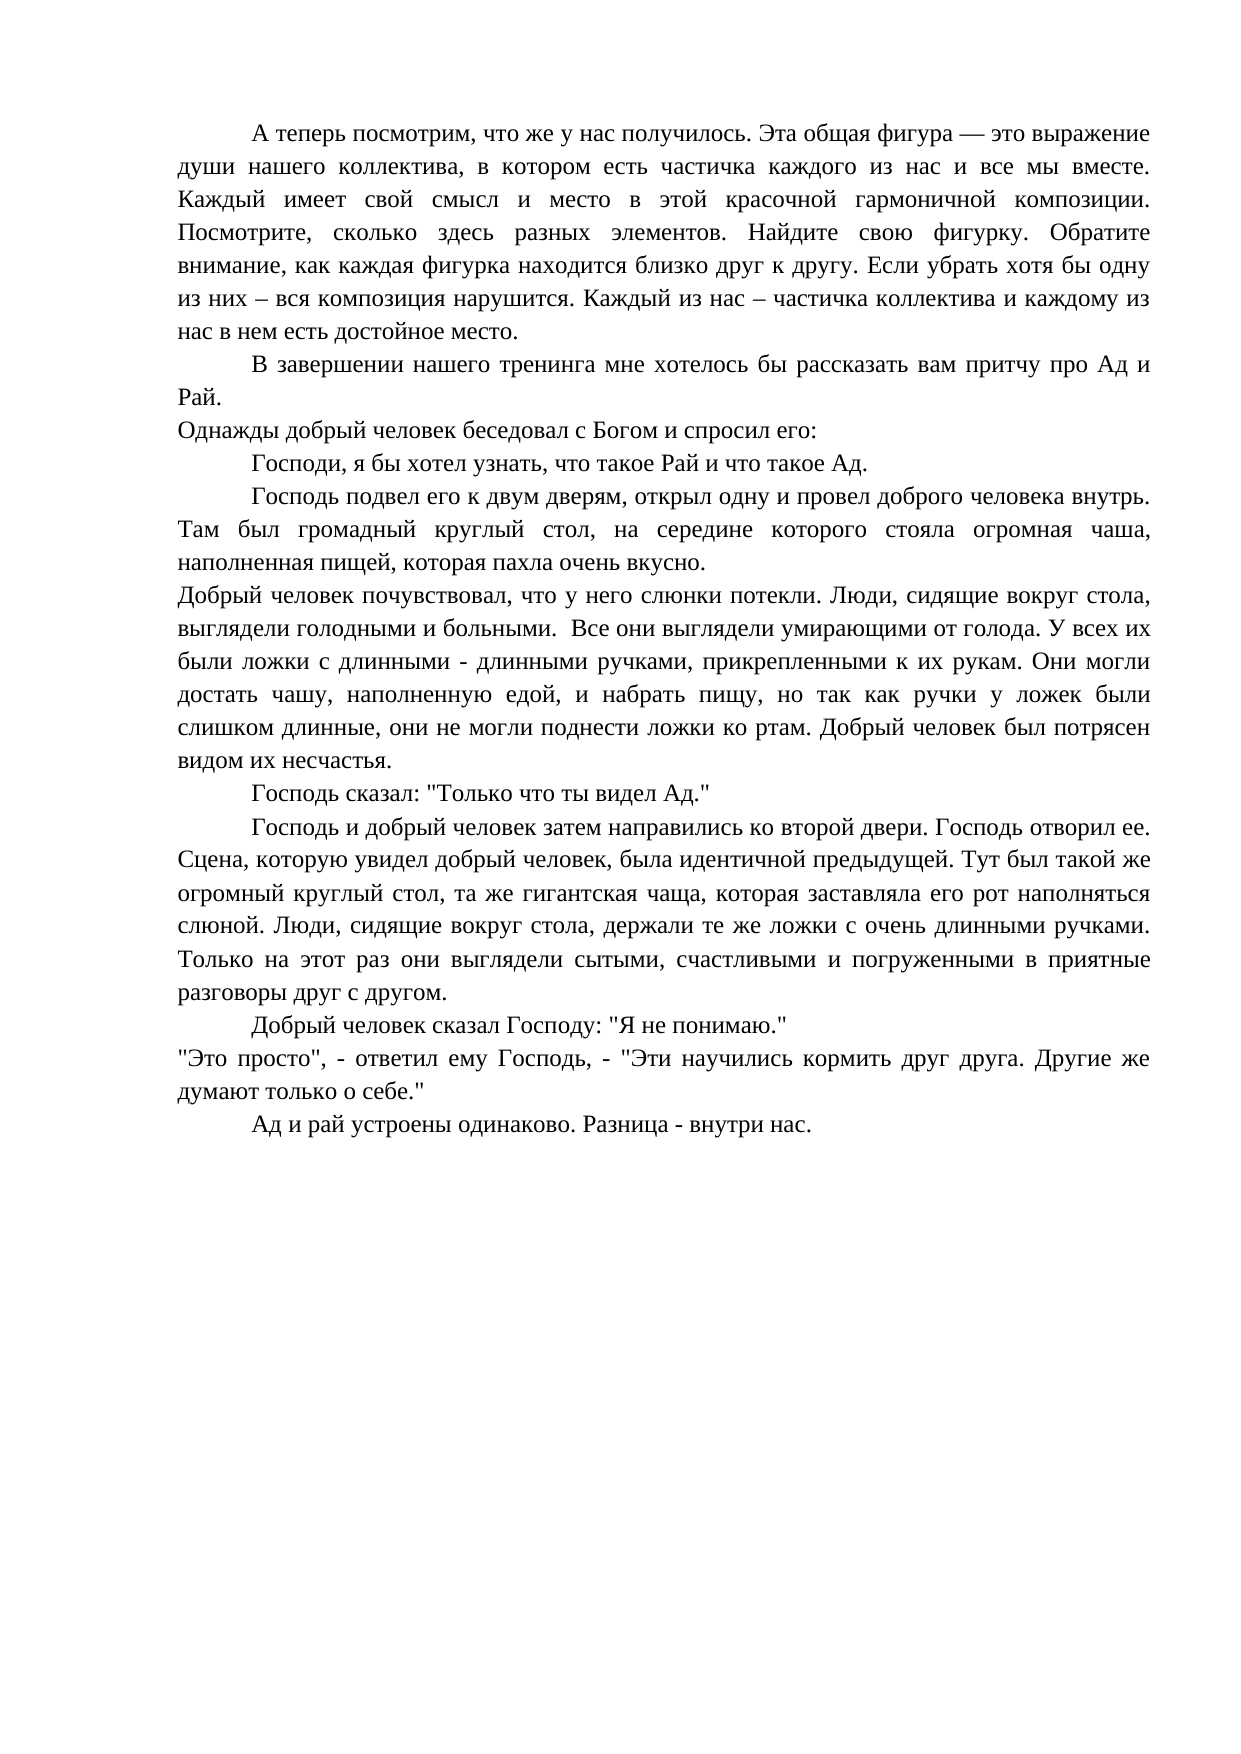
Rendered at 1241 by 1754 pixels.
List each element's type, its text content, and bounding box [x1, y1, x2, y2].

text Однажды добрый человек беседовал с Богом и спросил его: [177, 415, 1152, 444]
text В завершении нашего тренинга мне хотелось бы рассказать вам притчу про Ад и Рай. [177, 349, 1152, 411]
text А теперь посмотрим, что же у нас получилось. Эта общая фигура — это выражение души нашего коллектива, в котором есть частичка каждого из нас и все мы вместе. Каждый имеет свой смысл и место в этой красочной гармоничной композиции. Посмотрите, сколько здесь разных элементов. Найдите свою фигурку. Обратите внимание, как каждая фигурка находится близко друг к другу. Если убрать хотя бы одну из них – вся композиция нарушится. Каждый из нас – частичка коллектива и каждому из нас в нем есть достойное место. [177, 118, 1152, 345]
text Господь сказал: "Только что ты видел Ад." [177, 778, 1152, 807]
text Добрый человек почувствовал, что у него слюнки потекли. Люди, сидящие вокруг стола, выглядели голодными и больными. Все они выглядели умирающими от голода. У всех их были ложки с длинными - длинными ручками, прикрепленными к их рукам. Они могли достать чашу, наполненную едой, и набрать пищу, но так как ручки у ложек были слишком длинные, они не могли поднести ложки ко ртам. Добрый человек был потрясен видом их несчастья. [177, 580, 1152, 774]
text Господь и добрый человек затем направились ко второй двери. Господь отворил ее. Сцена, которую увидел добрый человек, была идентичной предыдущей. Тут был такой же огромный круглый стол, та же гигантская чаща, которая заставляла его рот наполняться слюной. Люди, сидящие вокруг стола, держали те же ложки с очень длинными ручками. Только на этот раз они выглядели сытыми, счастливыми и погруженными в приятные разговоры друг с другом. [177, 812, 1152, 1005]
text Господи, я бы хотел узнать, что такое Рай и что такое Ад. [177, 448, 1152, 477]
text Господь подвел его к двум дверям, открыл одну и провел доброго человека внутрь. Там был громадный круглый стол, на середине которого стояла огромная чаша, наполненная пищей, которая пахла очень вкусно. [177, 481, 1152, 576]
text Ад и рай устроены одинаково. Разница - внутри нас. [177, 1109, 1152, 1137]
text Добрый человек сказал Господу: "Я не понимаю." [177, 1010, 1152, 1038]
text "Это просто", - ответил ему Господь, - "Эти научились кормить друг друга. Другие же думают только о себе." [177, 1043, 1152, 1104]
